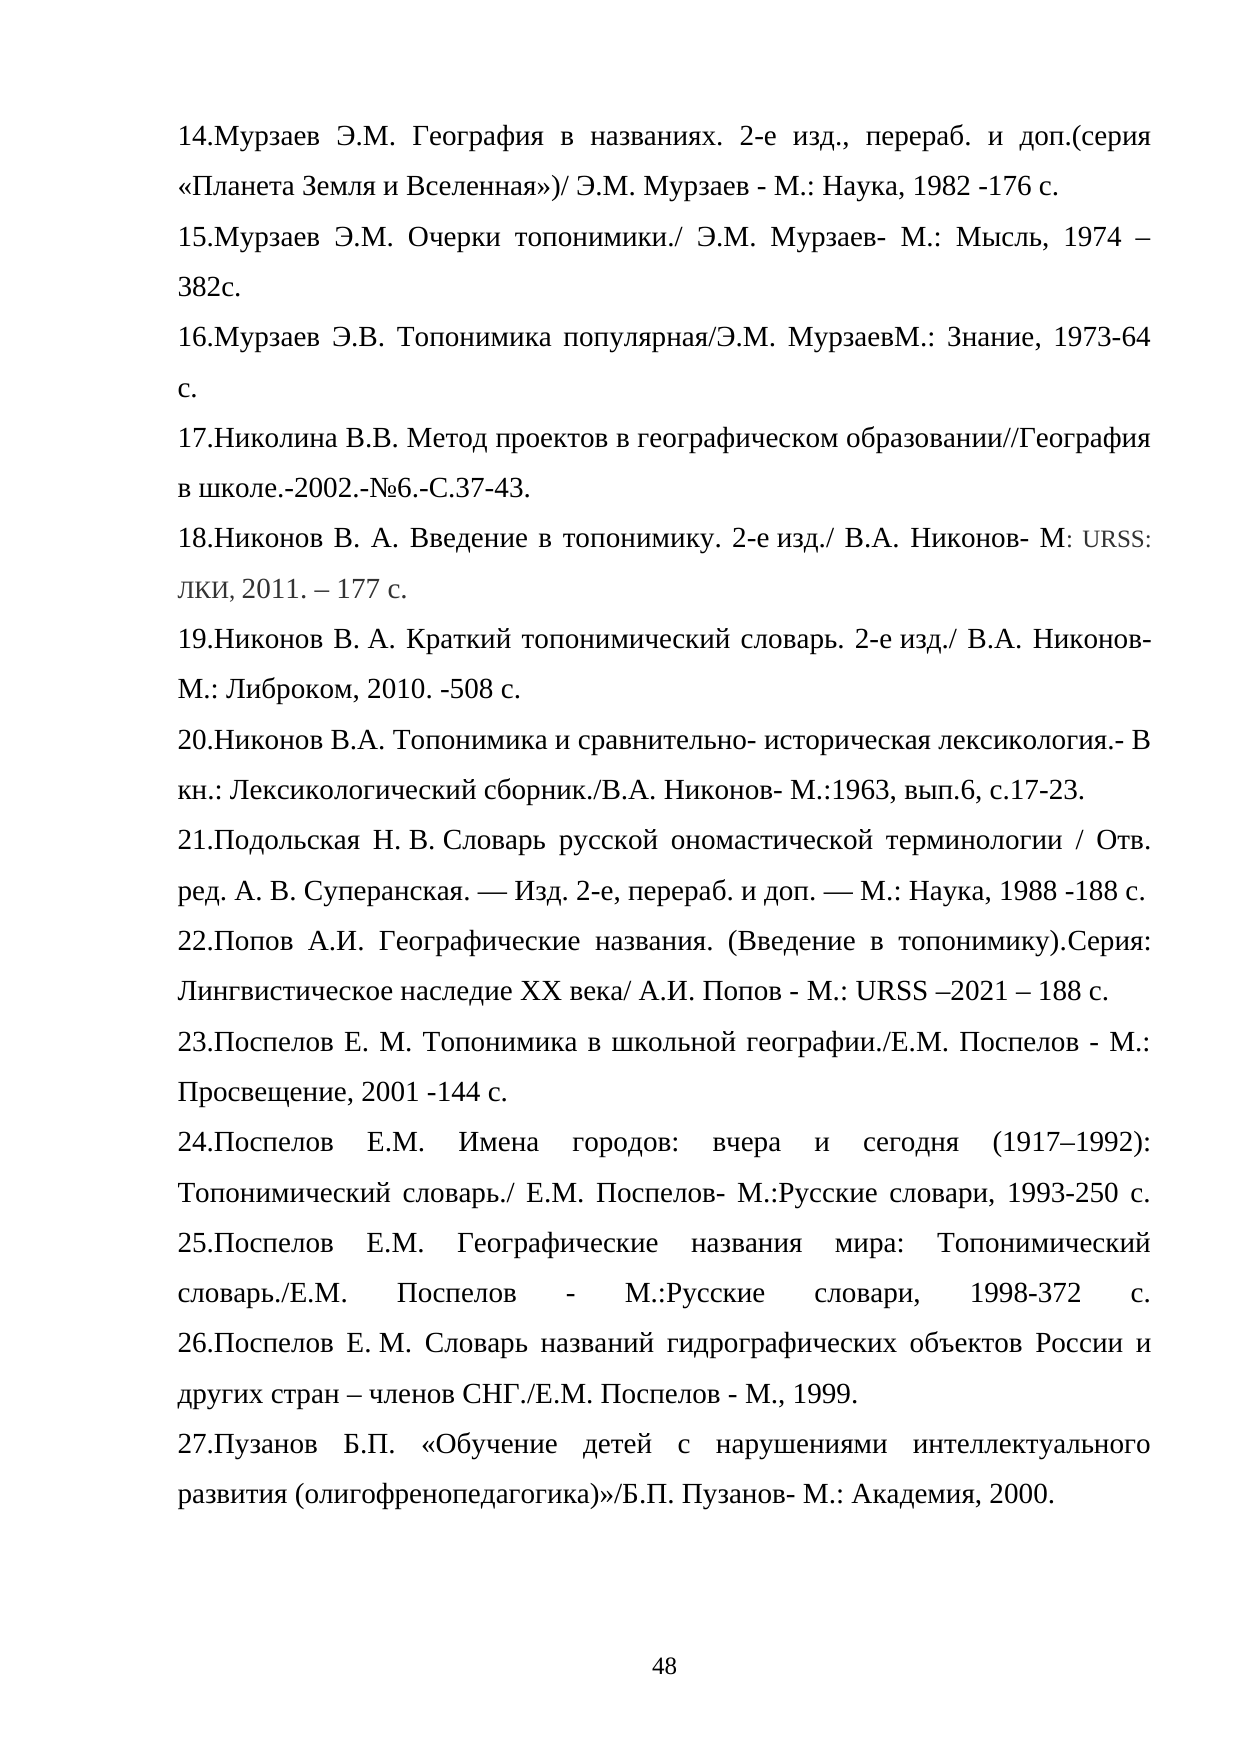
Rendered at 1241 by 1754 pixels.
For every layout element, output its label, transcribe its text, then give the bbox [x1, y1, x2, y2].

text 22.Попов А.И. Географические названия. (Введение в топонимику).Серия: Лингвистическое наследие XX века/ А.И. Попов - М.: URSS –2021 – 188 с. [177, 923, 1152, 1007]
text 15.Мурзаев Э.М. Очерки топонимики./ Э.М. Мурзаев- М.: Мысль, 1974 –382с. [177, 219, 1152, 303]
text 16.Мурзаев Э.В. Топонимика популярная/Э.М. МурзаевМ.: Знание, 1973-64 с. [177, 319, 1152, 403]
text 18.Никонов В. А. Введение в топонимику. 2-е изд./ В.А. Никонов- М: URSS: ЛКИ, 2011. – 177 с. [177, 521, 1152, 604]
text 20.Никонов В.А. Топонимика и сравнительно- историческая лексикология.- В кн.: Лексикологический сборник./В.А. Никонов- М.:1963, вып.6, с.17-23. [177, 722, 1152, 806]
text 19.Никонов В. А. Краткий топонимический словарь. 2-е изд./ В.А. Никонов- М.: Либроком, 2010. -508 с. [177, 621, 1152, 705]
text 24.Поспелов Е.М. Имена городов: вчера и сегодня (1917–1992): Топонимический словарь./ Е.М. Поспелов- М.:Русские словари, 1993-250 с. 25.Поспелов Е.М. Географические названия мира: Топонимический словарь./Е.М. Поспелов - М.:Русские словари, 1998-372 с. 26.Поспелов Е. М. Словарь названий гидрографических объектов России и других стран – членов СНГ./Е.М. Поспелов - М., 1999. [177, 1124, 1152, 1409]
text 23.Поспелов Е. М. Топонимика в школьной географии./Е.М. Поспелов - М.: Просвещение, 2001 -144 с. [177, 1024, 1152, 1108]
text 17.Николина В.В. Метод проектов в географическом образовании//География в школе.-2002.-№6.-С.37-43. [177, 420, 1152, 504]
text 14.Мурзаев Э.М. География в названиях. 2-е изд., перераб. и доп.(серия «Планета Земля и Вселенная»)/ Э.М. Мурзаев - М.: Наука, 1982 -176 с. [177, 118, 1152, 202]
text 21.Подольская Н. В. Словарь русской ономастической терминологии / Отв. ред. А. В. Суперанская. — Изд. 2-е, перераб. и доп. — М.: Наука, 1988 -188 с. [177, 822, 1152, 906]
text 27.Пузанов Б.П. «Обучение детей с нарушениями интеллектуального развития (олигофренопедагогика)»/Б.П. Пузанов- М.: Академия, 2000. [177, 1426, 1152, 1510]
